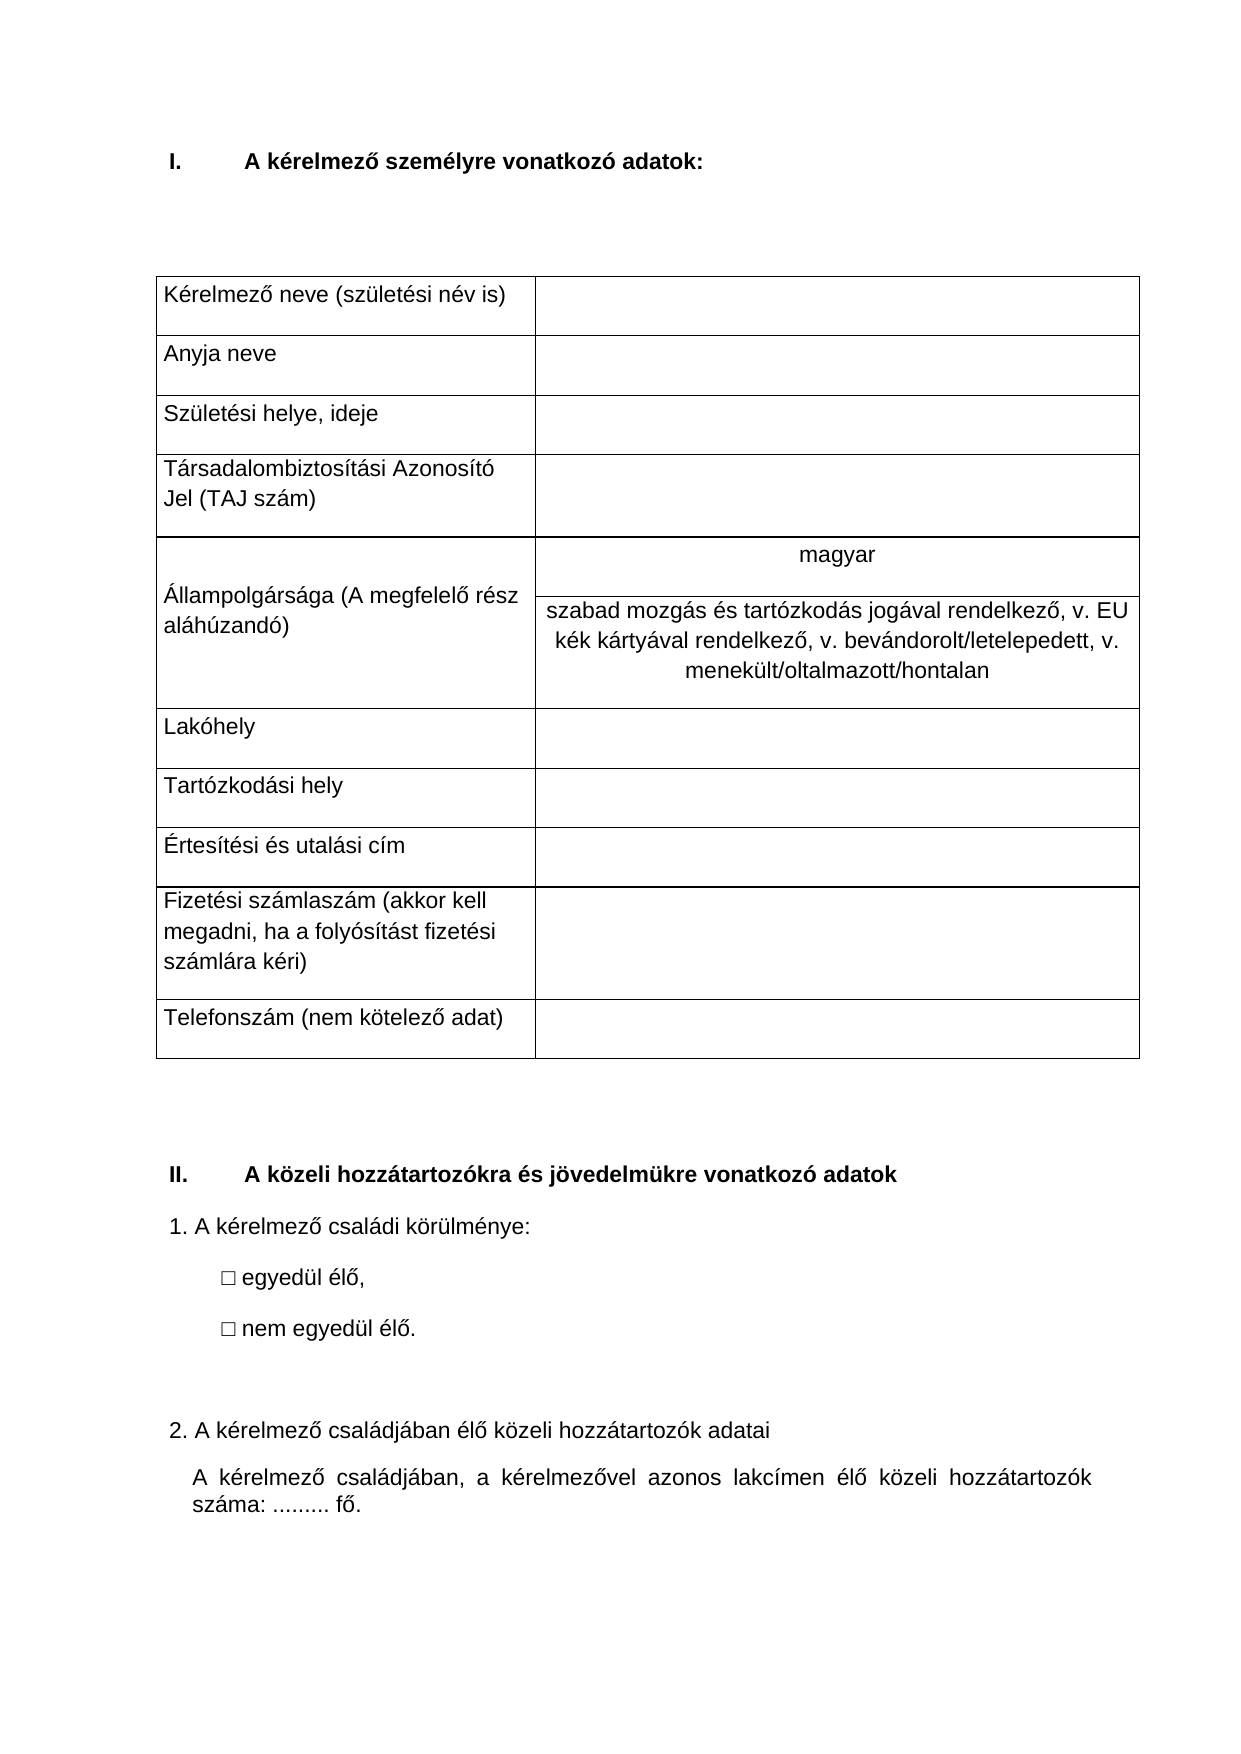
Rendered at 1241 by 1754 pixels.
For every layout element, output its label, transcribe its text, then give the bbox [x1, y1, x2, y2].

table_cell [536, 396, 1139, 454]
table_cell [536, 1000, 1139, 1058]
table_cell [536, 769, 1139, 827]
table_cell Anyja neve [157, 336, 535, 395]
list A kérelmező személyre vonatkozó adatok: [169, 148, 1093, 174]
text A kérelmező családjában, a kérelmezővel azonos lakcímen élő közeli hozzátartozók száma: ......... fő. [192, 1464, 1093, 1517]
table_cell Állampolgársága (A megfelelő rész aláhúzandó) [157, 538, 535, 708]
table_cell Fizetési számlaszám (akkor kell megadni, ha a folyósítást fizetési számlára kéri) [157, 888, 535, 999]
list A közeli hozzátartozókra és jövedelmükre vonatkozó adatok [169, 1161, 1093, 1188]
table_cell [536, 336, 1139, 395]
table_cell Lakóhely [157, 709, 535, 768]
table_cell [536, 888, 1139, 999]
table_cell magyar [536, 538, 1139, 596]
text 1. A kérelmező családi körülménye: [148, 1213, 1093, 1239]
text 2. A kérelmező családjában élő közeli hozzátartozók adatai [148, 1417, 1093, 1443]
table_cell Születési helye, ideje [157, 396, 535, 454]
table_header Kérelmező neve (születési név is) [157, 277, 535, 335]
text □ egyedül élő, [148, 1264, 1093, 1290]
table_cell szabad mozgás és tartózkodás jogával rendelkező, v. EU kék kártyával rendelkező, v. bevándorolt/letelepedett, v. menekült/oltalmazott/hontalan [536, 597, 1139, 708]
table_cell Társadalombiztosítási Azonosító Jel (TAJ szám) [157, 455, 535, 536]
table_cell [536, 455, 1139, 536]
text □ nem egyedül élő. [148, 1315, 1093, 1341]
table_cell [536, 709, 1139, 768]
table_cell Telefonszám (nem kötelező adat) [157, 1000, 535, 1058]
table_cell Tartózkodási hely [157, 769, 535, 827]
table_header [536, 277, 1139, 335]
table_cell [536, 828, 1139, 886]
table_cell Értesítési és utalási cím [157, 828, 535, 886]
